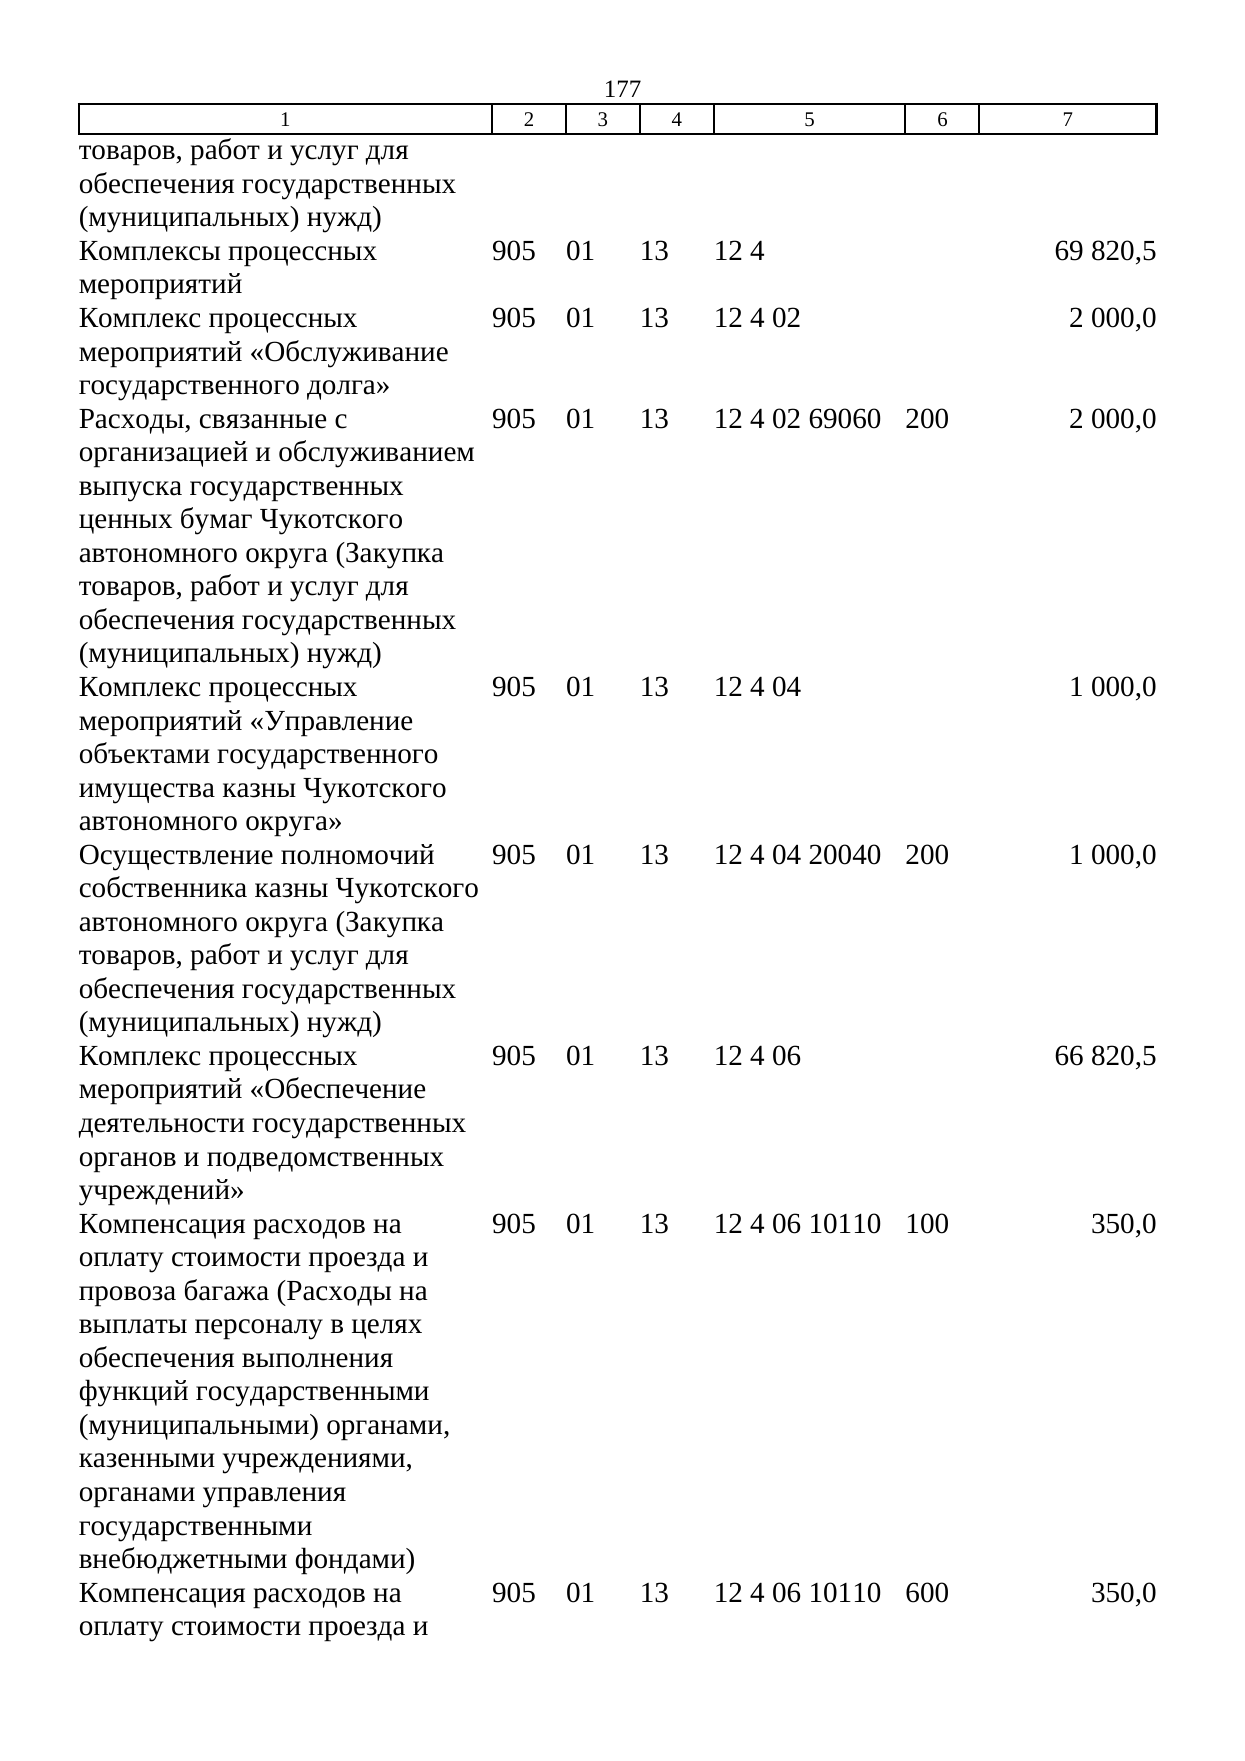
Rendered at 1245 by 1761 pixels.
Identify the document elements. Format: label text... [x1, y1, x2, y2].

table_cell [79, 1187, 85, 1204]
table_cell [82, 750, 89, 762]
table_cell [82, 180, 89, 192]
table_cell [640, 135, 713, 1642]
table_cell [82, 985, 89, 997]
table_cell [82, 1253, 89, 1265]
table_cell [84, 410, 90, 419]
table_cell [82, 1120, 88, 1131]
table_header 1 [80, 105, 491, 132]
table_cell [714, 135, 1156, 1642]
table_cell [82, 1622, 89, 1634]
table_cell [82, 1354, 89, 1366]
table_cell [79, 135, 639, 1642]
table_header 3 [567, 105, 639, 132]
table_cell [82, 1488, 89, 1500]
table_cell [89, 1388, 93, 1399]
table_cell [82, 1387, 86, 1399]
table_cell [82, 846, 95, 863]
table_header 5 [715, 105, 904, 132]
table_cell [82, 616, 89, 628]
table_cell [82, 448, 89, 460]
table_header 6 [906, 105, 978, 132]
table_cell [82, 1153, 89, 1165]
table_header 2 [493, 105, 565, 132]
table_header 4 [641, 105, 713, 132]
table_header 7 [980, 105, 1155, 132]
